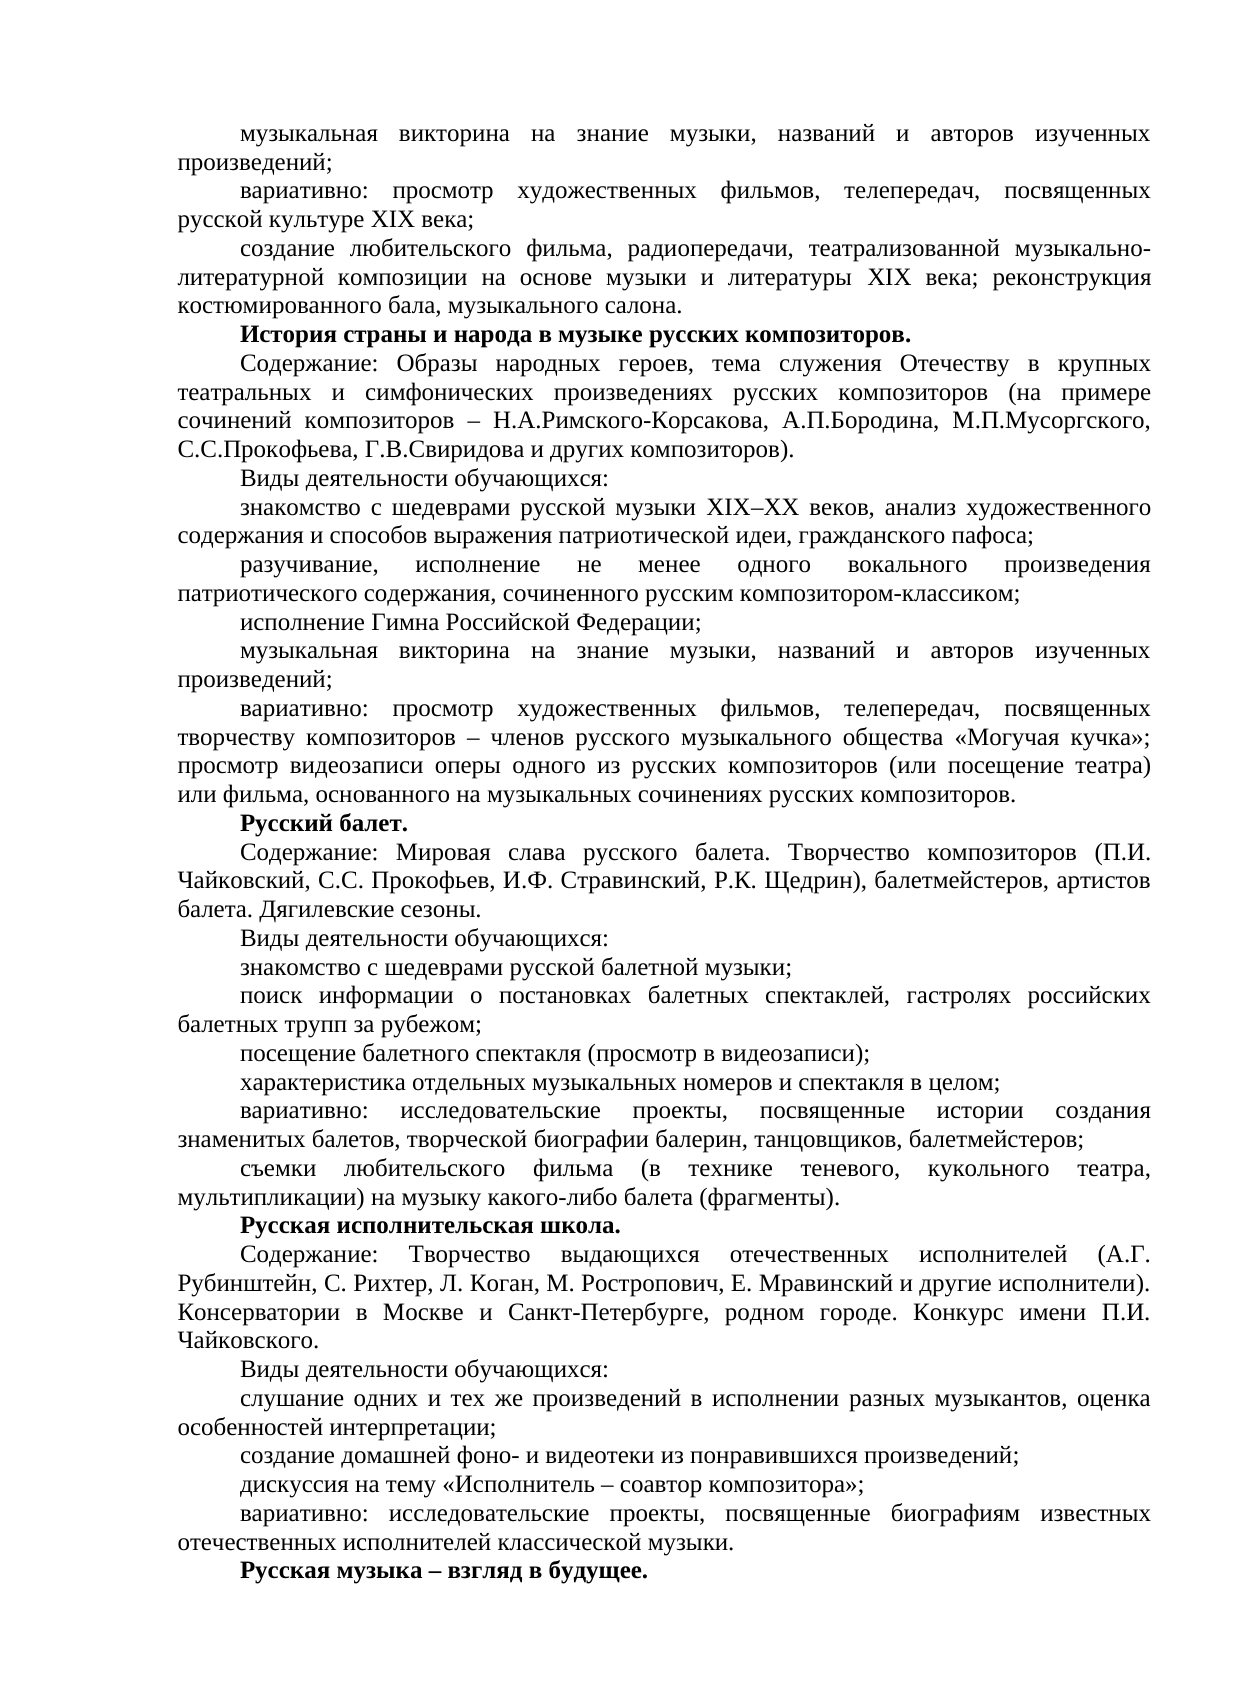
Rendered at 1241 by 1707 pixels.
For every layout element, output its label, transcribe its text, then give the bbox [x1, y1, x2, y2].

text исполнение Гимна Российской Федерации; [177, 607, 1152, 636]
text Русский балет. [177, 808, 1152, 837]
text Содержание: Творчество выдающихся отечественных исполнителей (А.Г. Рубинштейн, С. Рихтер, Л. Коган, М. Ростропович, Е. Мравинский и другие исполнители). Консерватории в Москве и Санкт-Петербурге, родном городе. Конкурс имени П.И. Чайковского. [177, 1239, 1152, 1354]
text создание любительского фильма, радиопередачи, театрализованной музыкально-литературной композиции на основе музыки и литературы XIX века; реконструкция костюмированного бала, музыкального салона. [177, 233, 1152, 319]
text знакомство с шедеврами русской балетной музыки; [177, 952, 1152, 981]
text слушание одних и тех же произведений в исполнении разных музыкантов, оценка особенностей интерпретации; [177, 1383, 1152, 1441]
text съемки любительского фильма (в технике теневого, кукольного театра, мультипликации) на музыку какого-либо балета (фрагменты). [177, 1153, 1152, 1211]
text Виды деятельности обучающихся: [177, 1354, 1152, 1383]
text музыкальная викторина на знание музыки, названий и авторов изученных произведений; [177, 636, 1152, 693]
text создание домашней фоно- и видеотеки из понравившихся произведений; [177, 1441, 1152, 1469]
text Виды деятельности обучающихся: [177, 463, 1152, 492]
text Содержание: Мировая слава русского балета. Творчество композиторов (П.И. Чайковский, С.С. Прокофьев, И.Ф. Стравинский, Р.К. Щедрин), балетмейстеров, артистов балета. Дягилевские сезоны. [177, 837, 1152, 923]
text вариативно: просмотр художественных фильмов, телепередач, посвященных творчеству композиторов – членов русского музыкального общества «Могучая кучка»; просмотр видеозаписи оперы одного из русских композиторов (или посещение театра) или фильма, основанного на музыкальных сочинениях русских композиторов. [177, 693, 1152, 808]
text музыкальная викторина на знание музыки, названий и авторов изученных произведений; [177, 118, 1152, 176]
text знакомство с шедеврами русской музыки XIX–XX веков, анализ художественного содержания и способов выражения патриотической идеи, гражданского пафоса; [177, 492, 1152, 549]
text поиск информации о постановках балетных спектаклей, гастролях российских балетных трупп за рубежом; [177, 981, 1152, 1038]
text посещение балетного спектакля (просмотр в видеозаписи); [177, 1038, 1152, 1067]
text Русская музыка – взгляд в будущее. [177, 1556, 1152, 1584]
text История страны и народа в музыке русских композиторов. [177, 319, 1152, 348]
text дискуссия на тему «Исполнитель – соавтор композитора»; [177, 1469, 1152, 1498]
text вариативно: просмотр художественных фильмов, телепередач, посвященных русской культуре XIX века; [177, 176, 1152, 233]
text Русская исполнительская школа. [177, 1211, 1152, 1239]
text Виды деятельности обучающихся: [177, 923, 1152, 952]
text Содержание: Образы народных героев, тема служения Отечеству в крупных театральных и симфонических произведениях русских композиторов (на примере сочинений композиторов – Н.А.Римского-Корсакова, А.П.Бородина, М.П.Мусоргского, С.С.Прокофьева, Г.В.Свиридова и других композиторов). [177, 348, 1152, 463]
text вариативно: исследовательские проекты, посвященные биографиям известных отечественных исполнителей классической музыки. [177, 1498, 1152, 1556]
text характеристика отдельных музыкальных номеров и спектакля в целом; [177, 1067, 1152, 1096]
text разучивание, исполнение не менее одного вокального произведения патриотического содержания, сочиненного русским композитором-классиком; [177, 549, 1152, 607]
text вариативно: исследовательские проекты, посвященные истории создания знаменитых балетов, творческой биографии балерин, танцовщиков, балетмейстеров; [177, 1096, 1152, 1153]
